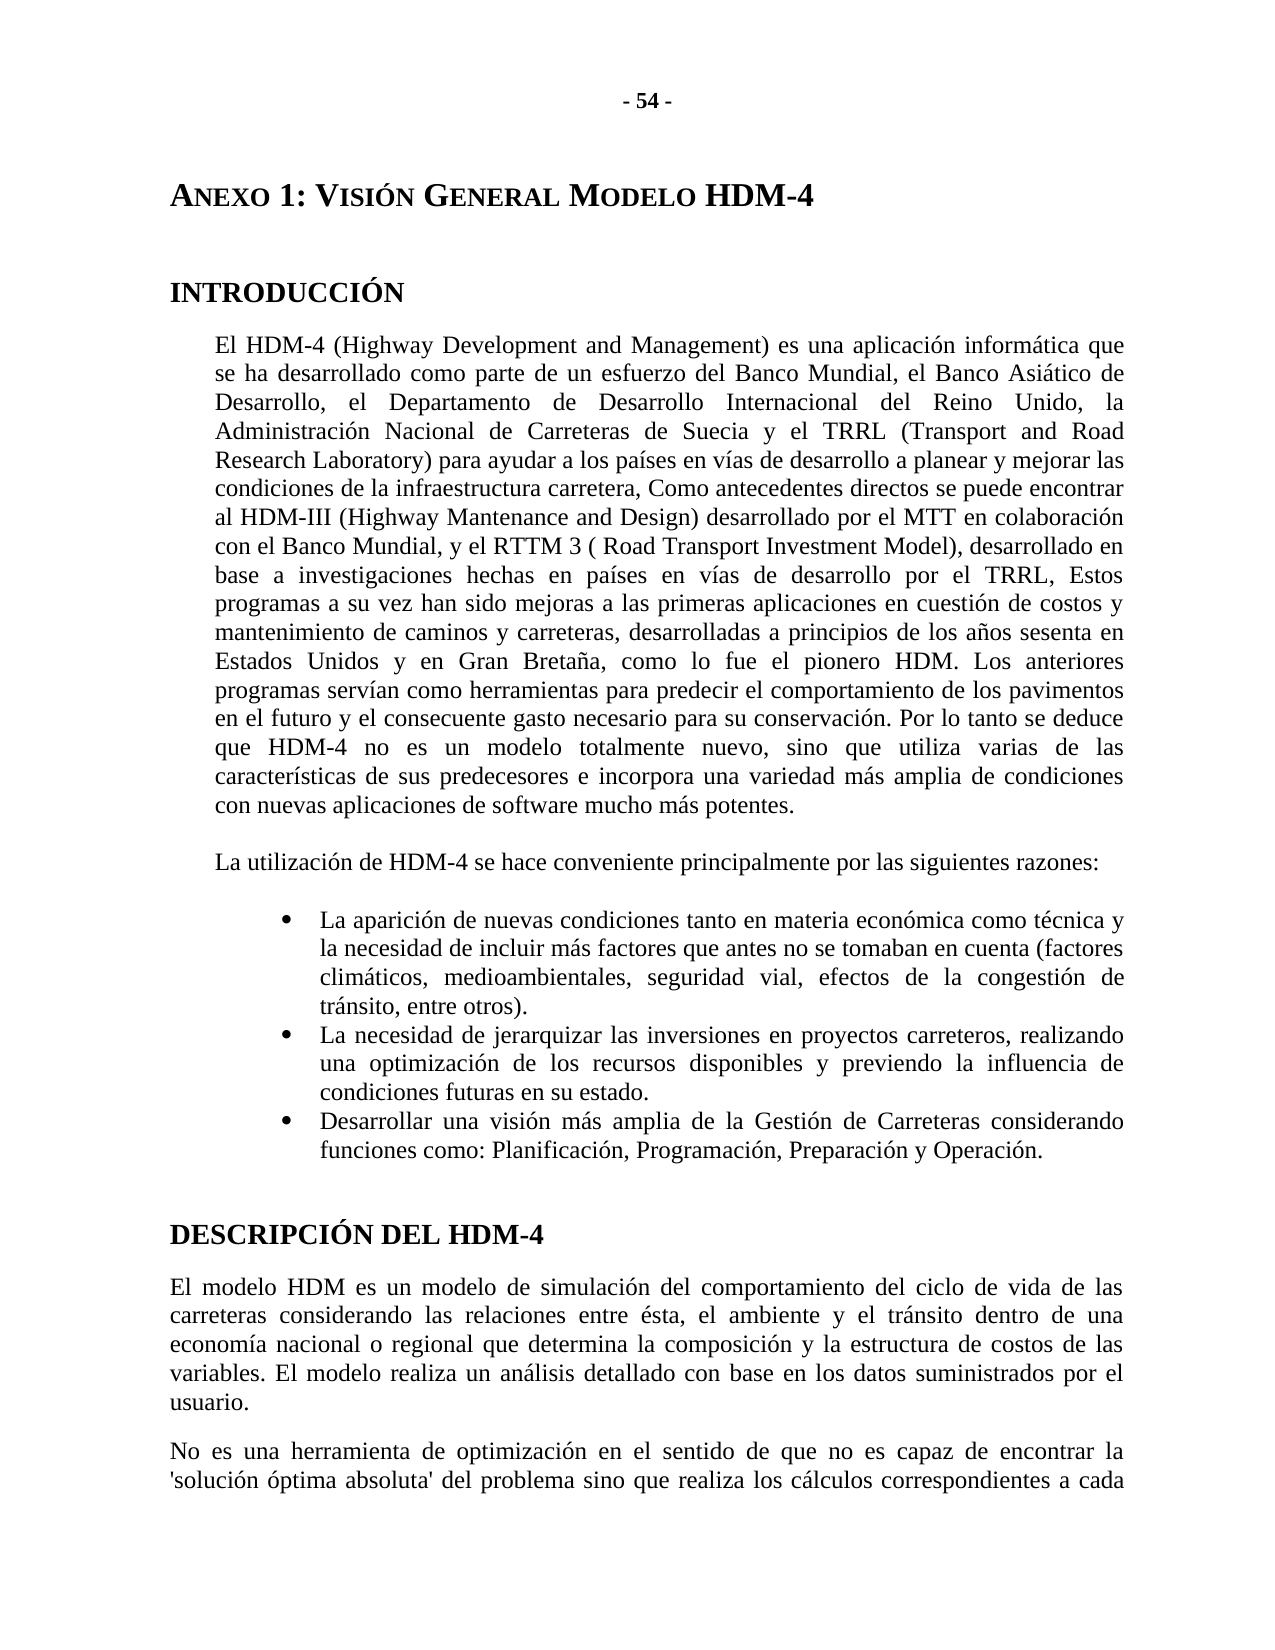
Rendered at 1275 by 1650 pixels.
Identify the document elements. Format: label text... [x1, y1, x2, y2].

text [169, 1436, 1125, 1494]
list La aparición de nuevas condiciones tanto en materia económica como técnica y la necesidad de incluir más factores que antes no se tomaban en cuenta (factores climáticos, medioambientales, seguridad vial, efectos de la congestión de tránsito, entre otros). [282, 905, 1125, 1020]
list La utilización de HDM-4 se hace conveniente principalmente por las siguientes razones: [214, 847, 1125, 876]
text El modelo HDM es un modelo de simulación del comportamiento del ciclo de vida de las carreteras considerando las relaciones entre ésta, el ambiente y el tránsito dentro de una economía nacional o regional que determina la composición y la estructura de costos de las variables. El modelo realiza un análisis detallado con base en los datos suministrados por el usuario. [169, 1272, 1125, 1415]
text INTRODUCCIÓN [169, 275, 1125, 309]
list La necesidad de jerarquizar las inversiones en proyectos carreteros, realizando una optimización de los recursos disponibles y previendo la influencia de condiciones futuras en su estado. [282, 1020, 1125, 1106]
subtitle Anexo 1: Visión General Modelo HDM-4 [169, 175, 1125, 213]
list Desarrollar una visión más amplia de la Gestión de Carreteras considerando funciones como: Planificación, Programación, Preparación y Operación. [282, 1106, 1125, 1163]
list El HDM-4 (Highway Development and Management) es una aplicación informática que se ha desarrollado como parte de un esfuerzo del Banco Mundial, el Banco Asiático de Desarrollo, el Departamento de Desarrollo Internacional del Reino Unido, la Administración Nacional de Carreteras de Suecia y el TRRL (Transport and Road Research Laboratory) para ayudar a los países en vías de desarrollo a planear y mejorar las condiciones de la infraestructura carretera, Como antecedentes directos se puede encontrar al HDM-III (Highway Mantenance and Design) desarrollado por el MTT en colaboración con el Banco Mundial, y el RTTM 3 ( Road Transport Investment Model), desarrollado en base a investigaciones hechas en países en vías de desarrollo por el TRRL, Estos programas a su vez han sido mejoras a las primeras aplicaciones en cuestión de costos y mantenimiento de caminos y carreteras, desarrolladas a principios de los años sesenta en Estados Unidos y en Gran Bretaña, como lo fue el pionero HDM. Los anteriores programas servían como herramientas para predecir el comportamiento de los pavimentos en el futuro y el consecuente gasto necesario para su conservación. Por lo tanto se deduce que HDM-4 no es un modelo totalmente nuevo, sino que utiliza varias de las características de sus predecesores e incorpora una variedad más amplia de condiciones con nuevas aplicaciones de software mucho más potentes. [214, 330, 1125, 818]
text DESCRIPCIÓN DEL HDM-4 [169, 1217, 1125, 1251]
